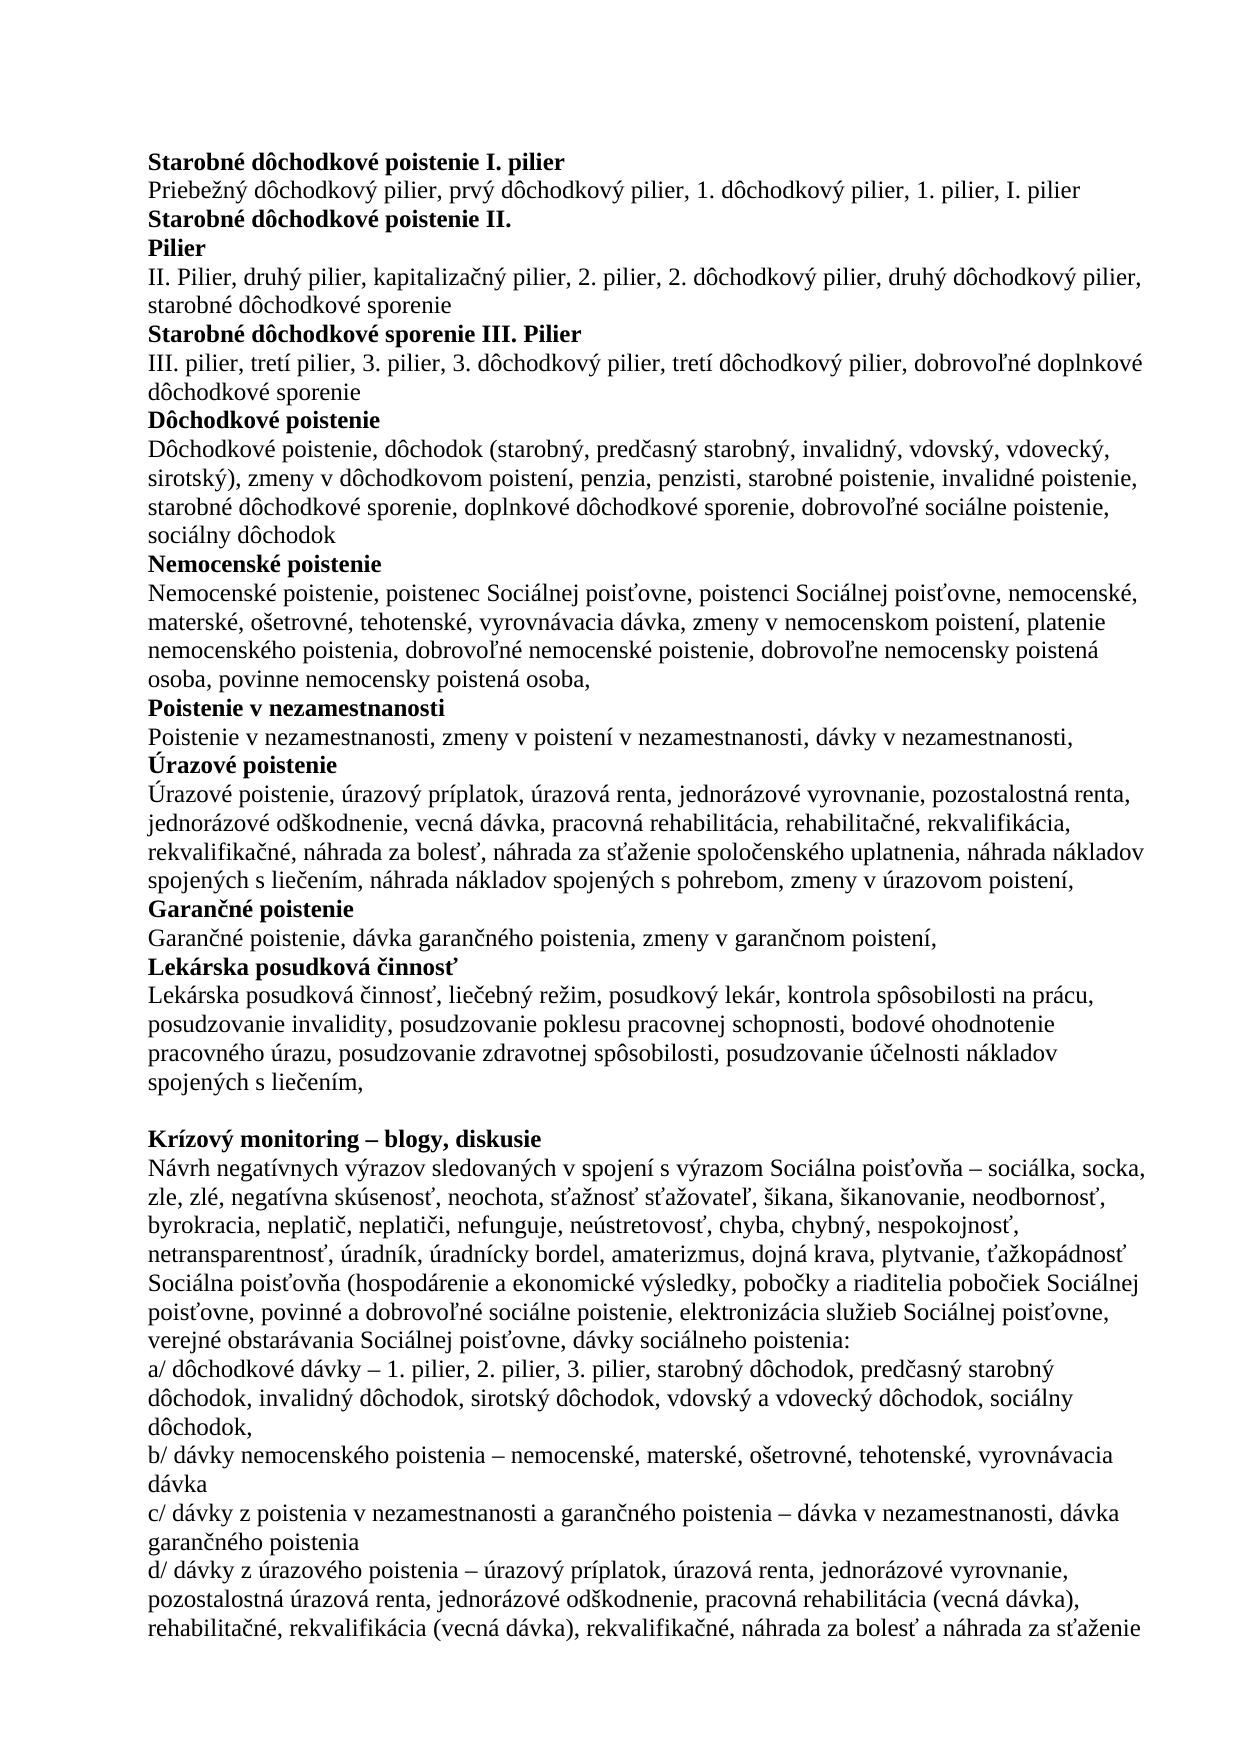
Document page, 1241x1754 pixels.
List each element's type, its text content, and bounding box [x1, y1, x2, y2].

text Garančné poistenie, dávka garančného poistenia, zmeny v garančnom poistení, [148, 923, 1152, 952]
text Priebežný dôchodkový pilier, prvý dôchodkový pilier, 1. dôchodkový pilier, 1. pilier, I. pilier [148, 176, 1152, 204]
text Návrh negatívnych výrazov sledovaných v spojení s výrazom Sociálna poisťovňa – sociálka, socka, zle, zlé, negatívna skúsenosť, neochota, sťažnosť sťažovateľ, šikana, šikanovanie, neodbornosť, byrokracia, neplatič, neplatiči, nefunguje, neústretovosť, chyba, chybný, nespokojnosť, netransparentnosť, úradník, úradnícky bordel, amaterizmus, dojná krava, plytvanie, ťažkopádnosť [148, 1153, 1152, 1268]
text b/ dávky nemocenského poistenia – nemocenské, materské, ošetrovné, tehotenské, vyrovnávacia dávka [148, 1441, 1152, 1498]
text Lekárska posudková činnosť, liečebný režim, posudkový lekár, kontrola spôsobilosti na prácu, posudzovanie invalidity, posudzovanie poklesu pracovnej schopnosti, bodové ohodnotenie pracovného úrazu, posudzovanie zdravotnej spôsobilosti, posudzovanie účelnosti nákladov spojených s liečením, [148, 981, 1152, 1096]
text Nemocenské poistenie [148, 549, 1152, 578]
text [148, 1556, 1152, 1642]
text Poistenie v nezamestnanosti, zmeny v poistení v nezamestnanosti, dávky v nezamestnanosti, [148, 722, 1152, 751]
text Garančné poistenie [148, 894, 1152, 923]
text II. Pilier, druhý pilier, kapitalizačný pilier, 2. pilier, 2. dôchodkový pilier, druhý dôchodkový pilier, starobné dôchodkové sporenie [148, 262, 1152, 319]
text Starobné dôchodkové poistenie II. Pilier [148, 204, 1152, 262]
text Starobné dôchodkové sporenie III. Pilier [148, 319, 1152, 348]
text a/ dôchodkové dávky – 1. pilier, 2. pilier, 3. pilier, starobný dôchodok, predčasný starobný dôchodok, invalidný dôchodok, sirotský dôchodok, vdovský a vdovecký dôchodok, sociálny dôchodok, [148, 1354, 1152, 1441]
text c/ dávky z poistenia v nezamestnanosti a garančného poistenia – dávka v nezamestnanosti, dávka garančného poistenia [148, 1498, 1152, 1556]
text Lekárska posudková činnosť [148, 952, 1152, 981]
text Nemocenské poistenie, poistenec Sociálnej poisťovne, poistenci Sociálnej poisťovne, nemocenské, materské, ošetrovné, tehotenské, vyrovnávacia dávka, zmeny v nemocenskom poistení, platenie nemocenského poistenia, dobrovoľné nemocenské poistenie, dobrovoľne nemocensky poistená osoba, povinne nemocensky poistená osoba, [148, 578, 1152, 693]
text Poistenie v nezamestnanosti [148, 693, 1152, 722]
text Sociálna poisťovňa (hospodárenie a ekonomické výsledky, pobočky a riaditelia pobočiek Sociálnej poisťovne, povinné a dobrovoľné sociálne poistenie, elektronizácia služieb Sociálnej poisťovne, verejné obstarávania Sociálnej poisťovne, dávky sociálneho poistenia: [148, 1268, 1152, 1354]
text Dôchodkové poistenie, dôchodok (starobný, predčasný starobný, invalidný, vdovský, vdovecký, sirotský), zmeny v dôchodkovom poistení, penzia, penzisti, starobné poistenie, invalidné poistenie, starobné dôchodkové sporenie, doplnkové dôchodkové sporenie, dobrovoľné sociálne poistenie, sociálny dôchodok [148, 434, 1152, 549]
text Krízový monitoring – blogy, diskusie [148, 1124, 1152, 1153]
text Starobné dôchodkové poistenie I. pilier [148, 147, 1152, 176]
text Dôchodkové poistenie [148, 406, 1152, 434]
text Úrazové poistenie, úrazový príplatok, úrazová renta, jednorázové vyrovnanie, pozostalostná renta, jednorázové odškodnenie, vecná dávka, pracovná rehabilitácia, rehabilitačné, rekvalifikácia, rekvalifikačné, náhrada za bolesť, náhrada za sťaženie spoločenského uplatnenia, náhrada nákladov spojených s liečením, náhrada nákladov spojených s pohrebom, zmeny v úrazovom poistení, [148, 779, 1152, 894]
text Úrazové poistenie [148, 751, 1152, 779]
text III. pilier, tretí pilier, 3. pilier, 3. dôchodkový pilier, tretí dôchodkový pilier, dobrovoľné doplnkové dôchodkové sporenie [148, 348, 1152, 406]
